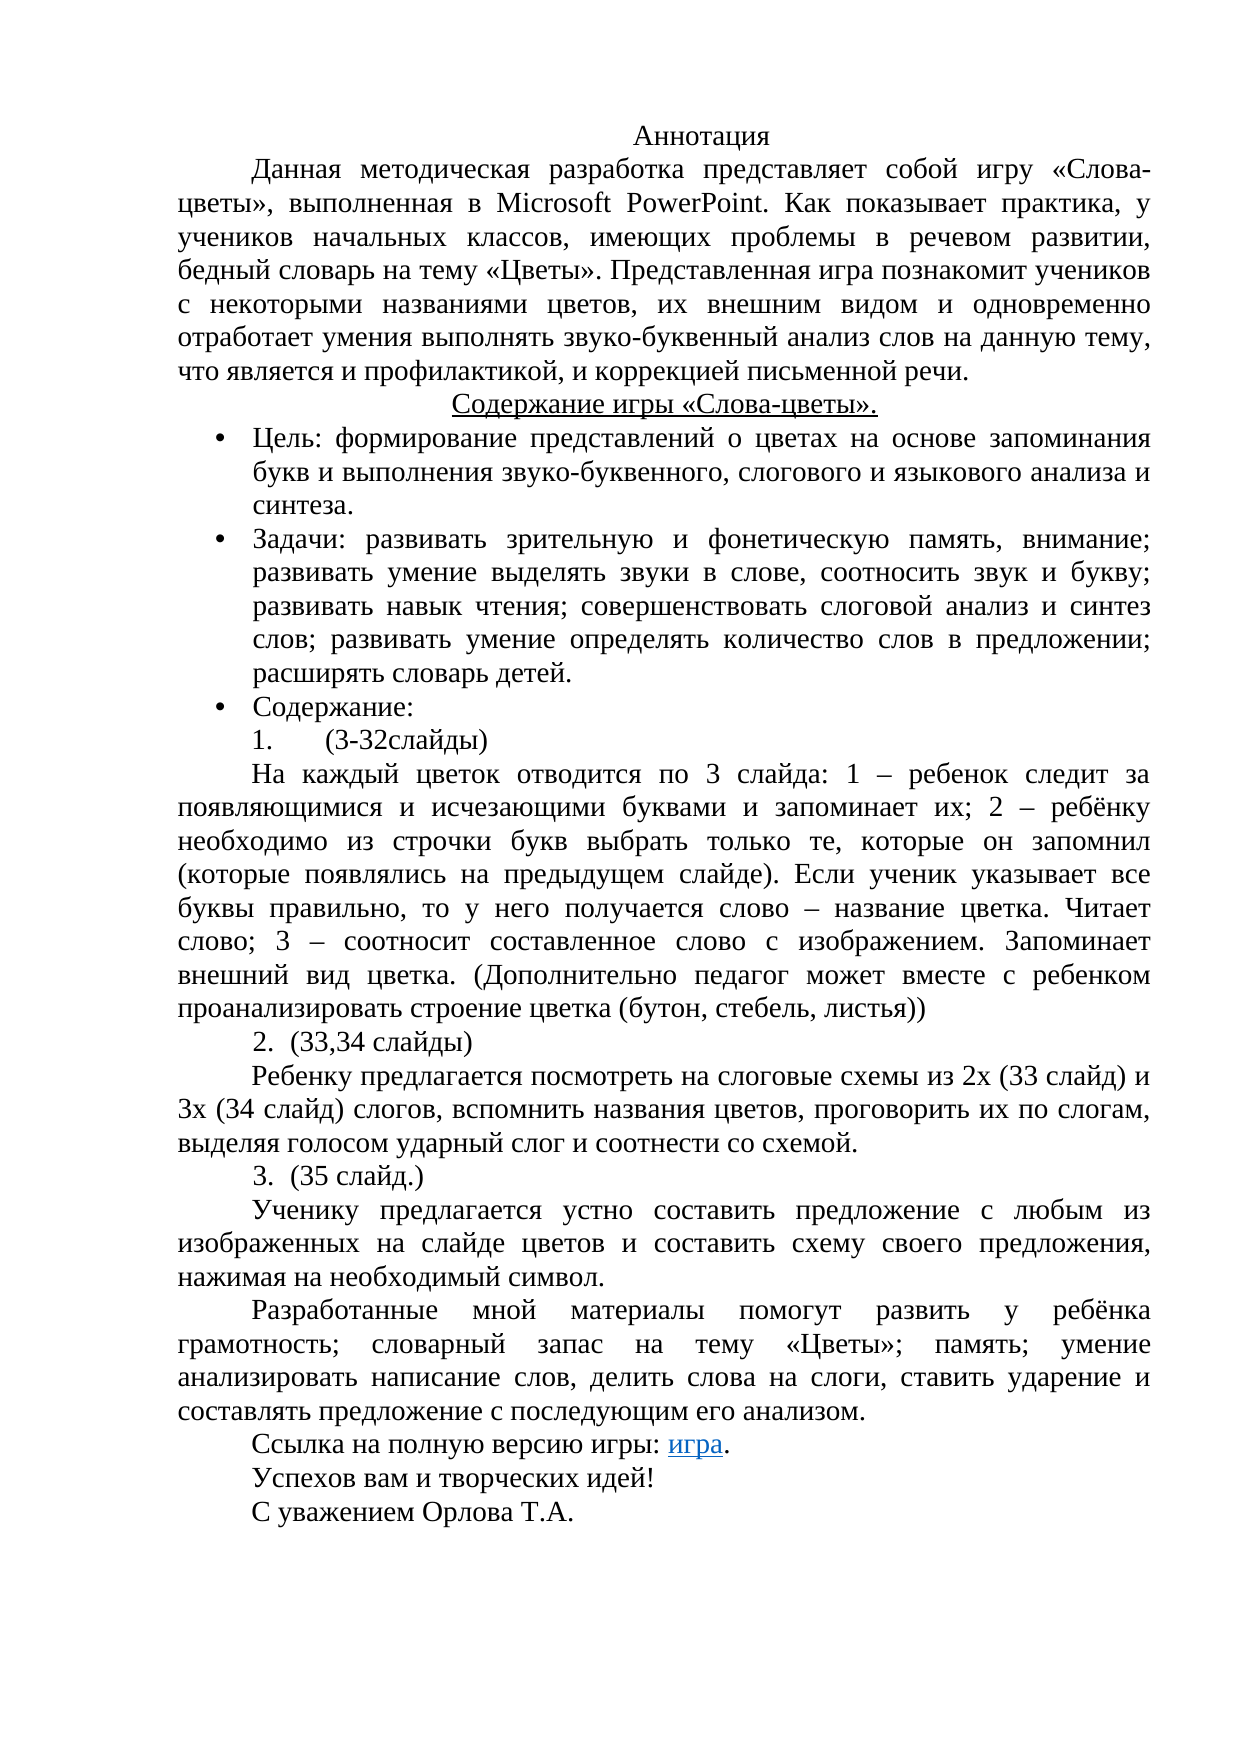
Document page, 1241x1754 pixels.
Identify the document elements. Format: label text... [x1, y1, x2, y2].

list (35 слайд.) [252, 1158, 1152, 1192]
list Содержание: [215, 688, 1152, 722]
text Аннотация [177, 118, 1152, 152]
text Ученику предлагается устно составить предложение с любым из изображенных на слайде цветов и составить схему своего предложения, нажимая на необходимый символ. [177, 1192, 1152, 1292]
list (3-32слайды) [177, 722, 1152, 756]
list Цель: формирование представлений о цветах на основе запоминания букв и выполнения звуко-буквенного, слогового и языкового анализа и синтеза. [215, 420, 1152, 521]
text Ребенку предлагается посмотреть на слоговые схемы из 2х (33 слайд) и 3х (34 слайд) слогов, вспомнить названия цветов, проговорить их по слогам, выделяя голосом ударный слог и соотнести со схемой. [177, 1058, 1152, 1158]
text Ссылка на полную версию игры: игра. [177, 1427, 1152, 1460]
list Задачи: развивать зрительную и фонетическую память, внимание; развивать умение выделять звуки в слове, соотносить звук и букву; развивать навык чтения; совершенствовать слоговой анализ и синтез слов; развивать умение определять количество слов в предложении; расширять словарь детей. [215, 521, 1152, 688]
text На каждый цветок отводится по 3 слайда: 1 – ребенок следит за появляющимися и исчезающими буквами и запоминает их; 2 – ребёнку необходимо из строчки букв выбрать только те, которые он запомнил (которые появлялись на предыдущем слайде). Если ученик указывает все буквы правильно, то у него получается слово – название цветка. Читает слово; 3 – соотносит составленное слово с изображением. Запоминает внешний вид цветка. (Дополнительно педагог может вместе с ребенком проанализировать строение цветка (бутон, стебель, листья)) [177, 756, 1152, 1024]
text Успехов вам и творческих идей! [177, 1460, 1152, 1494]
text С уважением Орлова Т.А. [177, 1494, 1152, 1527]
list (33,34 слайды) [252, 1024, 1152, 1058]
text Содержание игры «Слова-цветы». [177, 386, 1152, 420]
text Разработанные мной материалы помогут развить у ребёнка грамотность; словарный запас на тему «Цветы»; память; умение анализировать написание слов, делить слова на слоги, ставить ударение и составлять предложение с последующим его анализом. [177, 1292, 1152, 1427]
text Данная методическая разработка представляет собой игру «Слова-цветы», выполненная в Microsoft PowerPoint. Как показывает практика, у учеников начальных классов, имеющих проблемы в речевом развитии, бедный словарь на тему «Цветы». Представленная игра познакомит учеников с некоторыми названиями цветов, их внешним видом и одновременно отработает умения выполнять звуко-буквенный анализ слов на данную тему, что является и профилактикой, и коррекцией письменной речи. [177, 152, 1152, 386]
